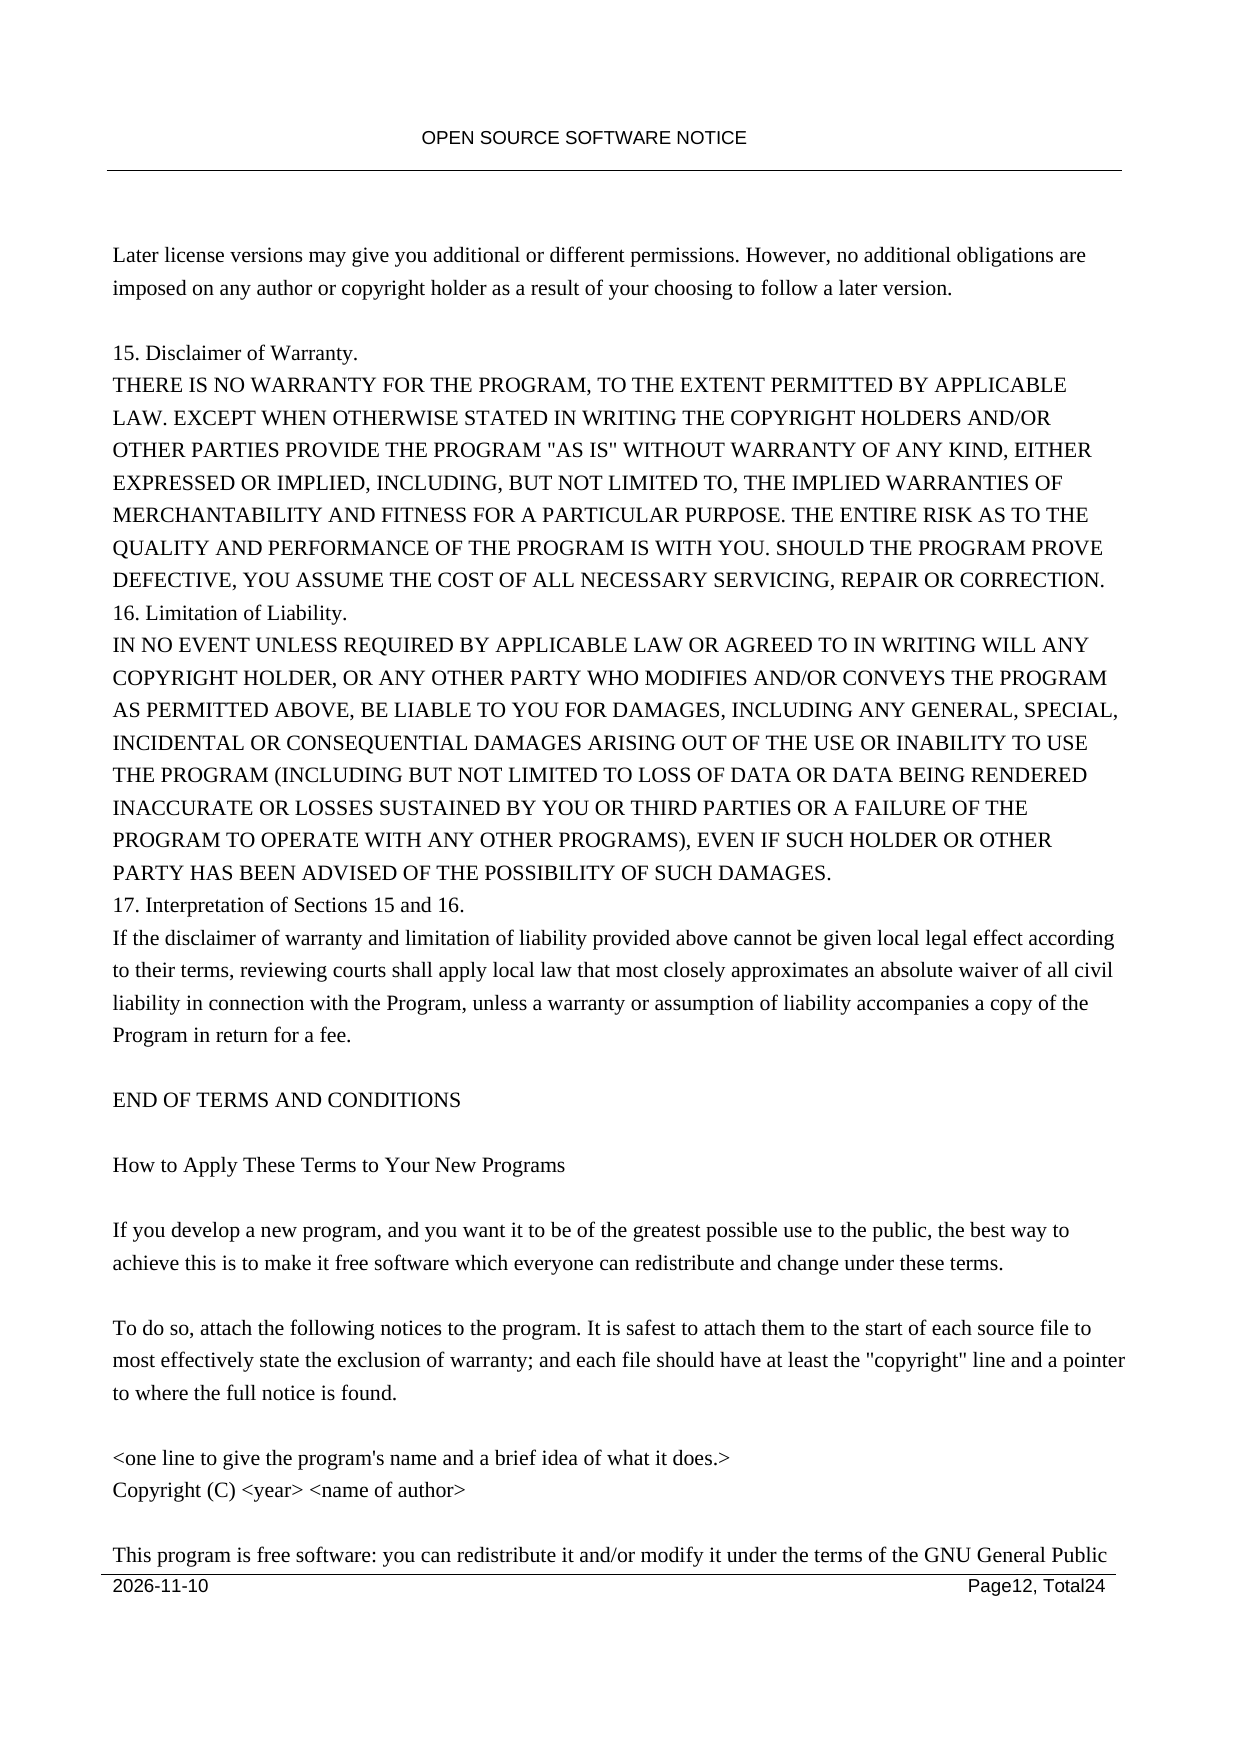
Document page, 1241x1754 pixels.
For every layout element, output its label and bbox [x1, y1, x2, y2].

text [112, 206, 1128, 1571]
